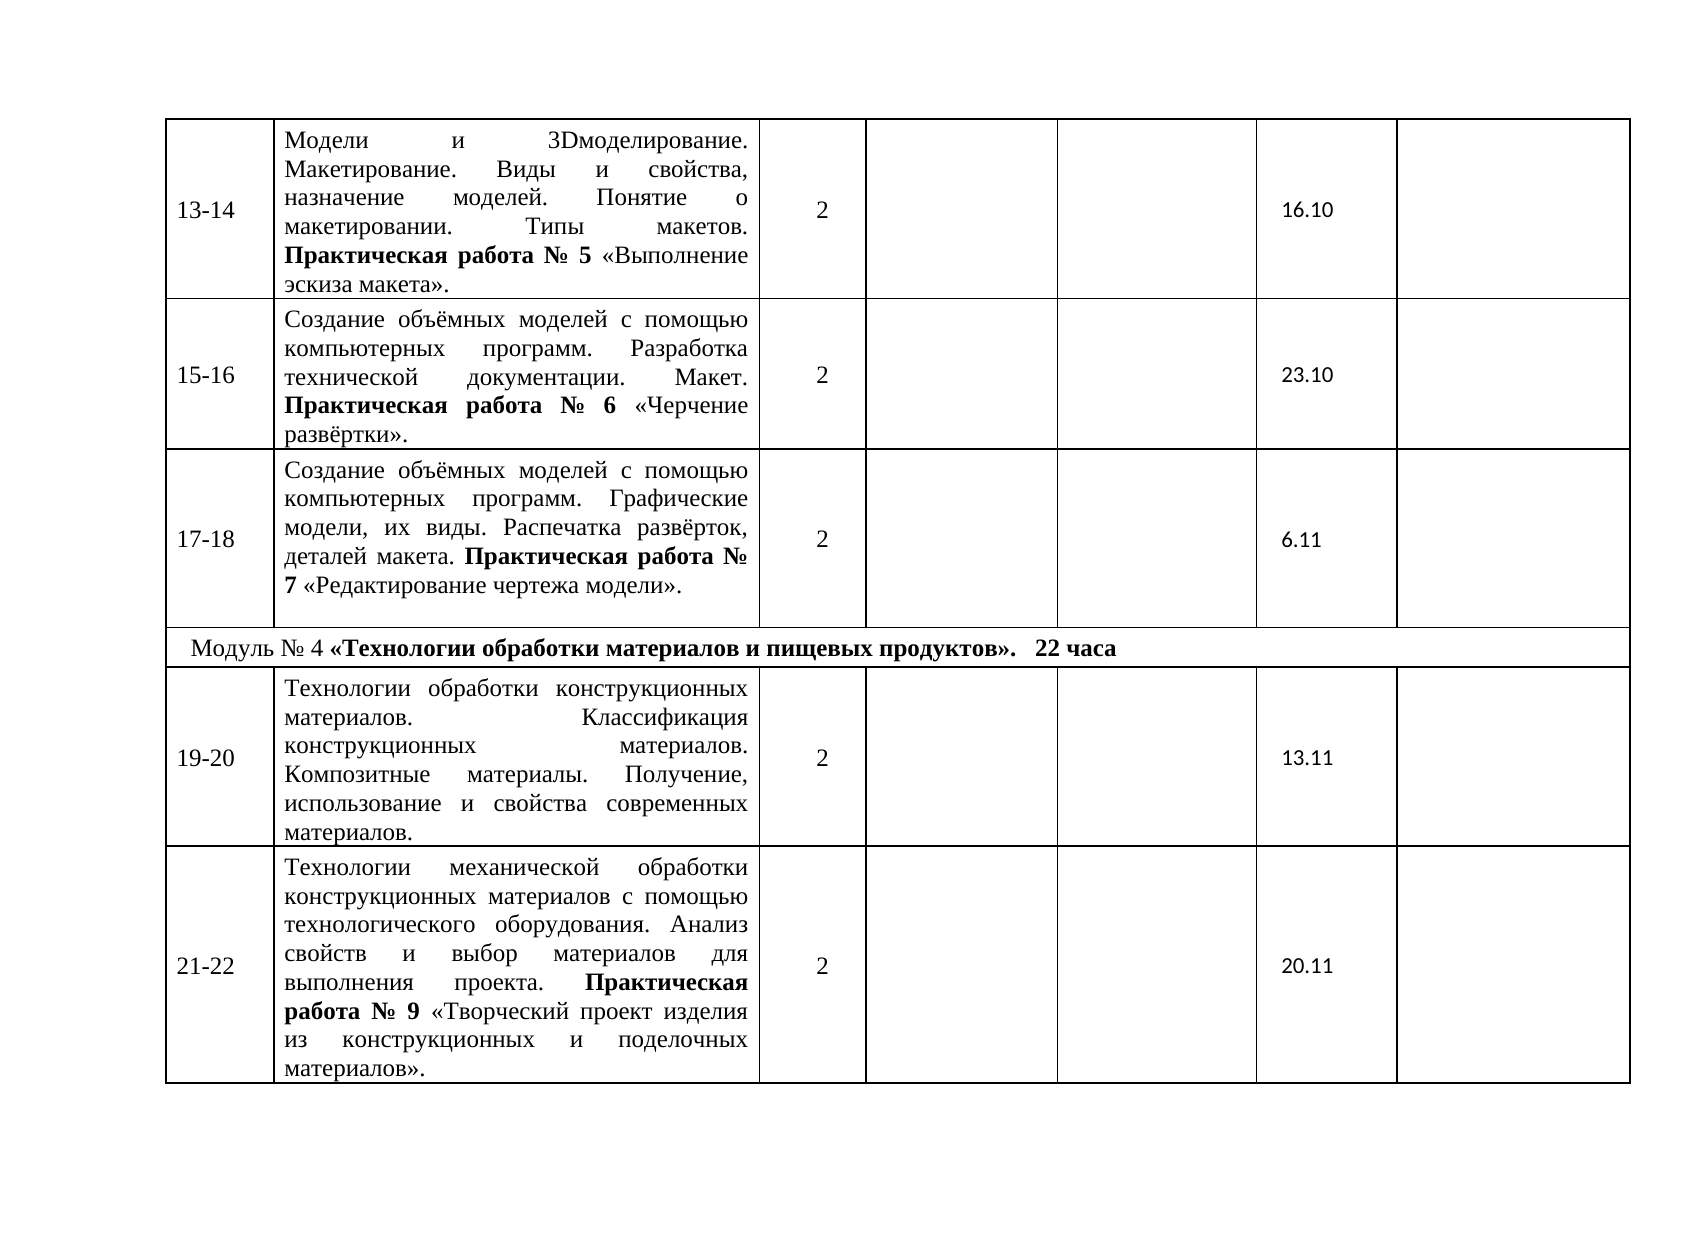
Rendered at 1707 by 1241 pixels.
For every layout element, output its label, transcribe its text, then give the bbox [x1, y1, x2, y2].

table_cell 19-20 [167, 668, 273, 845]
table_cell 2 [760, 847, 865, 1082]
table_cell 13-14 [167, 120, 273, 297]
table_cell [867, 847, 1057, 1082]
table_cell Технологии механической обработки конструкционных материалов с помощью технологического оборудования. Анализ свойств и выбор материалов для выполнения проекта. Практическая работа № 9 «Творческий проект изделия из конструкционных и поделочных материалов». [275, 847, 759, 1082]
table_cell [1058, 847, 1256, 1082]
table_cell [1398, 847, 1629, 1082]
table_cell 16.10 [1257, 120, 1396, 297]
table_cell 21-22 [167, 847, 273, 1082]
table_cell 13.11 [1257, 668, 1396, 845]
table_cell Модели и 3Dмоделирование. Макетирование. Виды и свойства, назначение моделей. Понятие о макетировании. Типы макетов. Практическая работа № 5 «Выполнение эскиза макета». [275, 120, 759, 297]
table_cell 23.10 [1257, 299, 1396, 448]
table_cell 2 [760, 120, 865, 297]
table_cell Технологии обработки конструкционных материалов. Классификация конструкционных материалов. Композитные материалы. Получение, использование и свойства современных материалов. [275, 668, 759, 845]
table_cell 20.11 [1257, 847, 1396, 1082]
table_cell [1398, 668, 1629, 845]
table_cell Модуль № 4 «Технологии обработки материалов и пищевых продуктов». 22 часа [167, 628, 1629, 666]
table_cell [1398, 299, 1629, 448]
table_cell Создание объёмных моделей с помощью компьютерных программ. Разработка технической документации. Макет. Практическая работа № 6 «Черчение развёртки». [275, 299, 759, 448]
table_cell [867, 299, 1057, 448]
table_cell 2 [760, 668, 865, 845]
table_cell 2 [760, 299, 865, 448]
table_cell [1058, 668, 1256, 845]
table_cell [1398, 120, 1629, 297]
table_cell [1058, 120, 1256, 297]
table_cell [1398, 450, 1629, 627]
table_cell 2 [760, 450, 865, 627]
table_cell Создание объёмных моделей с помощью компьютерных программ. Графические модели, их виды. Распечатка развёрток, деталей макета. Практическая работа № 7 «Редактирование чертежа модели». [275, 450, 759, 627]
table_cell [867, 668, 1057, 845]
table_cell [867, 450, 1057, 627]
table_cell 15-16 [167, 299, 273, 448]
table_cell [1058, 299, 1256, 448]
table_cell 17-18 [167, 450, 273, 627]
table_cell [867, 120, 1057, 297]
table_cell [1058, 450, 1256, 627]
table_cell 6.11 [1257, 450, 1396, 627]
